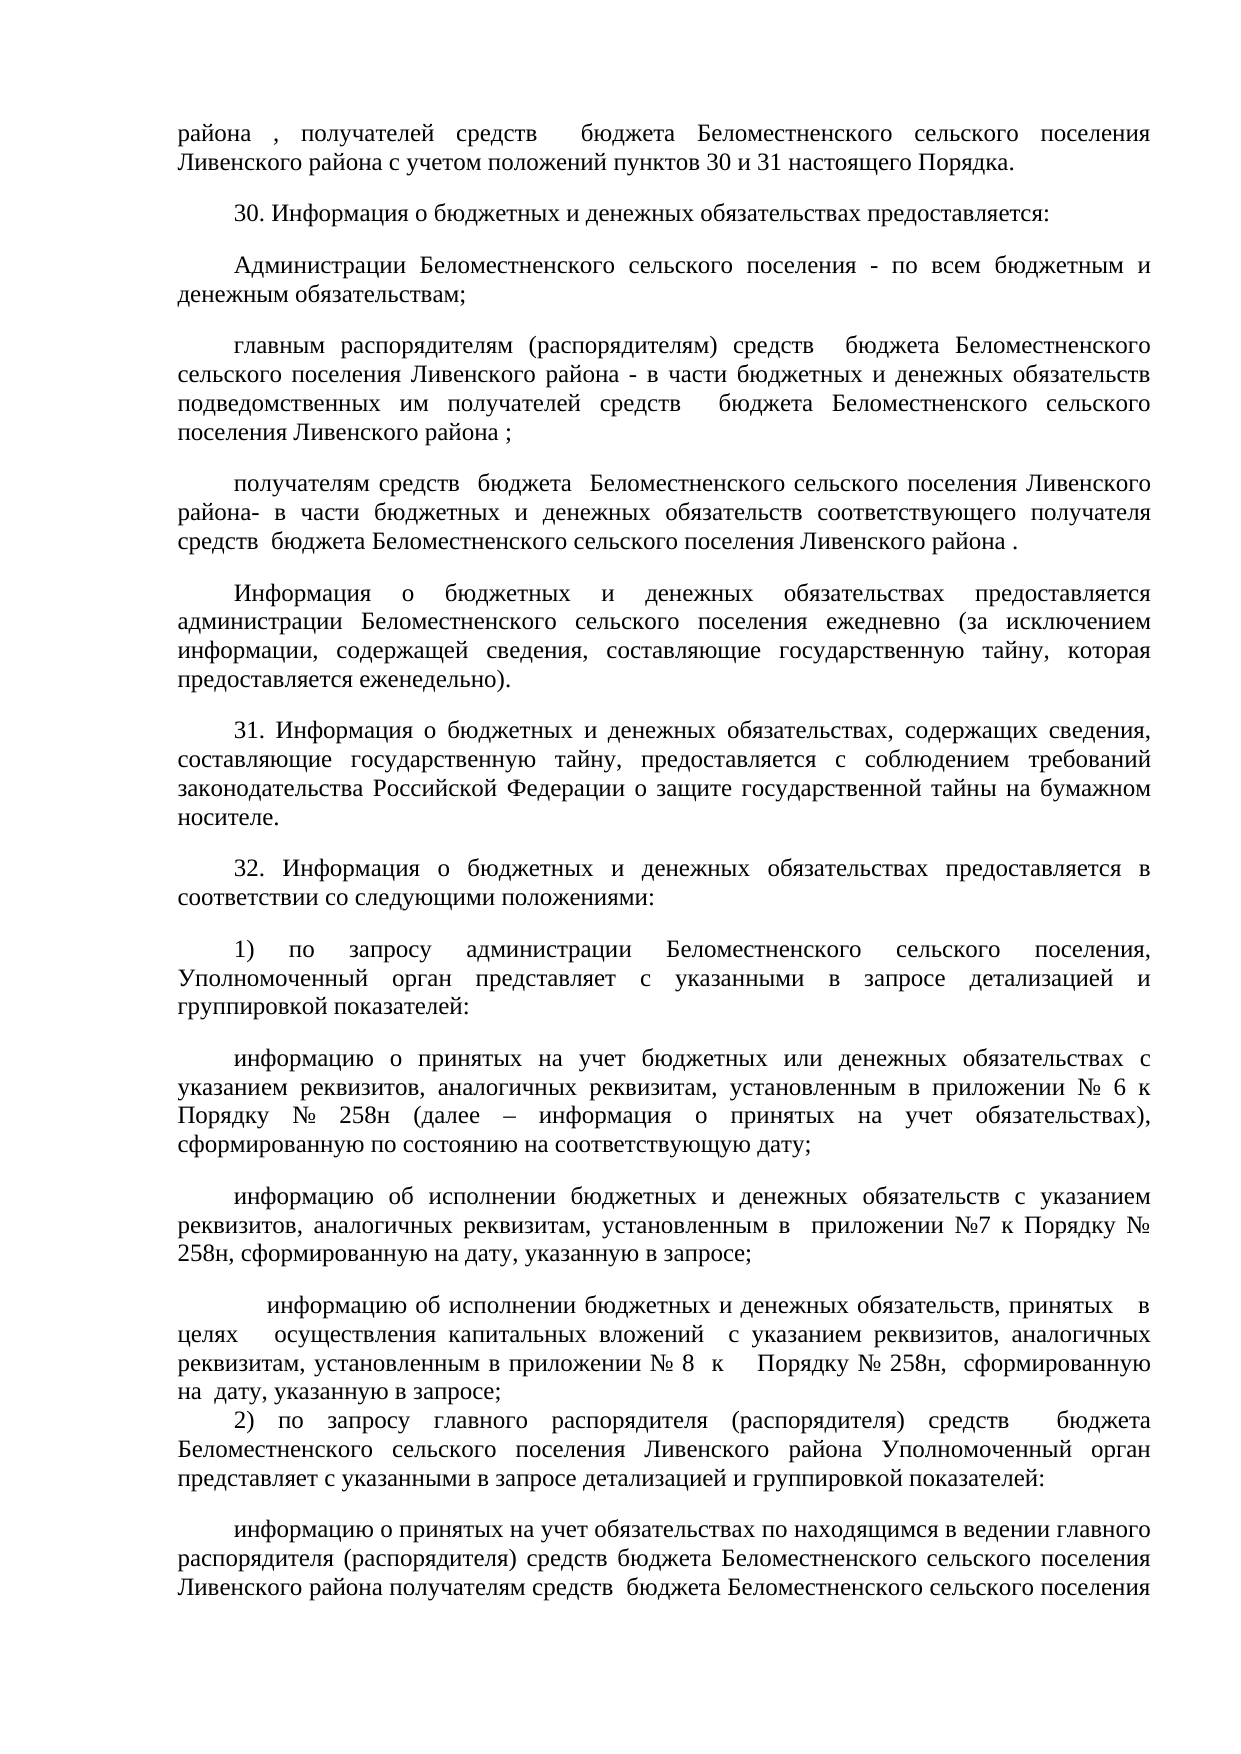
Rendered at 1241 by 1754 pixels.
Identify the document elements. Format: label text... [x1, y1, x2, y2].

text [177, 1514, 1152, 1601]
text 31. Информация о бюджетных и денежных обязательствах, содержащих сведения, составляющие государственную тайну, предоставляется с соблюдением требований законодательства Российской Федерации о защите государственной тайны на бумажном носителе. [177, 716, 1152, 831]
text информацию об исполнении бюджетных и денежных обязательств с указанием реквизитов, аналогичных реквизитам, установленным в приложении №7 к Порядку № 258н, сформированную на дату, указанную в запросе; [177, 1181, 1152, 1267]
text главным распорядителям (распорядителям) средств бюджета Беломестненского сельского поселения Ливенского района - в части бюджетных и денежных обязательств подведомственных им получателей средств бюджета Беломестненского сельского поселения Ливенского района ; [177, 331, 1152, 446]
text 1) по запросу администрации Беломестненского сельского поселения, Уполномоченный орган представляет с указанными в запросе детализацией и группировкой показателей: [177, 934, 1152, 1020]
text Администрации Беломестненского сельского поселения - по всем бюджетным и денежным обязательствам; [177, 250, 1152, 308]
text 32. Информация о бюджетных и денежных обязательствах предоставляется в соответствии со следующими положениями: [177, 853, 1152, 911]
text 2) по запросу главного распорядителя (распорядителя) средств бюджета Беломестненского сельского поселения Ливенского района Уполномоченный орган представляет с указанными в запросе детализацией и группировкой показателей: [177, 1405, 1152, 1491]
text информацию о принятых на учет бюджетных или денежных обязательствах с указанием реквизитов, аналогичных реквизитам, установленным в приложении № 6 к Порядку № 258н (далее – информация о принятых на учет обязательствах), сформированную по состоянию на соответствующую дату; [177, 1043, 1152, 1158]
text получателям средств бюджета Беломестненского сельского поселения Ливенского района- в части бюджетных и денежных обязательств соответствующего получателя средств бюджета Беломестненского сельского поселения Ливенского района . [177, 468, 1152, 555]
text Информация о бюджетных и денежных обязательствах предоставляется администрации Беломестненского сельского поселения ежедневно (за исключением информации, содержащей сведения, составляющие государственную тайну, которая предоставляется еженедельно). [177, 578, 1152, 693]
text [177, 118, 1152, 176]
text 30. Информация о бюджетных и денежных обязательствах предоставляется: [177, 198, 1152, 227]
text информацию об исполнении бюджетных и денежных обязательств, принятых в целях осуществления капитальных вложений с указанием реквизитов, аналогичных реквизитам, установленным в приложении № 8 к Порядку № 258н, сформированную на дату, указанную в запросе; [177, 1290, 1152, 1405]
